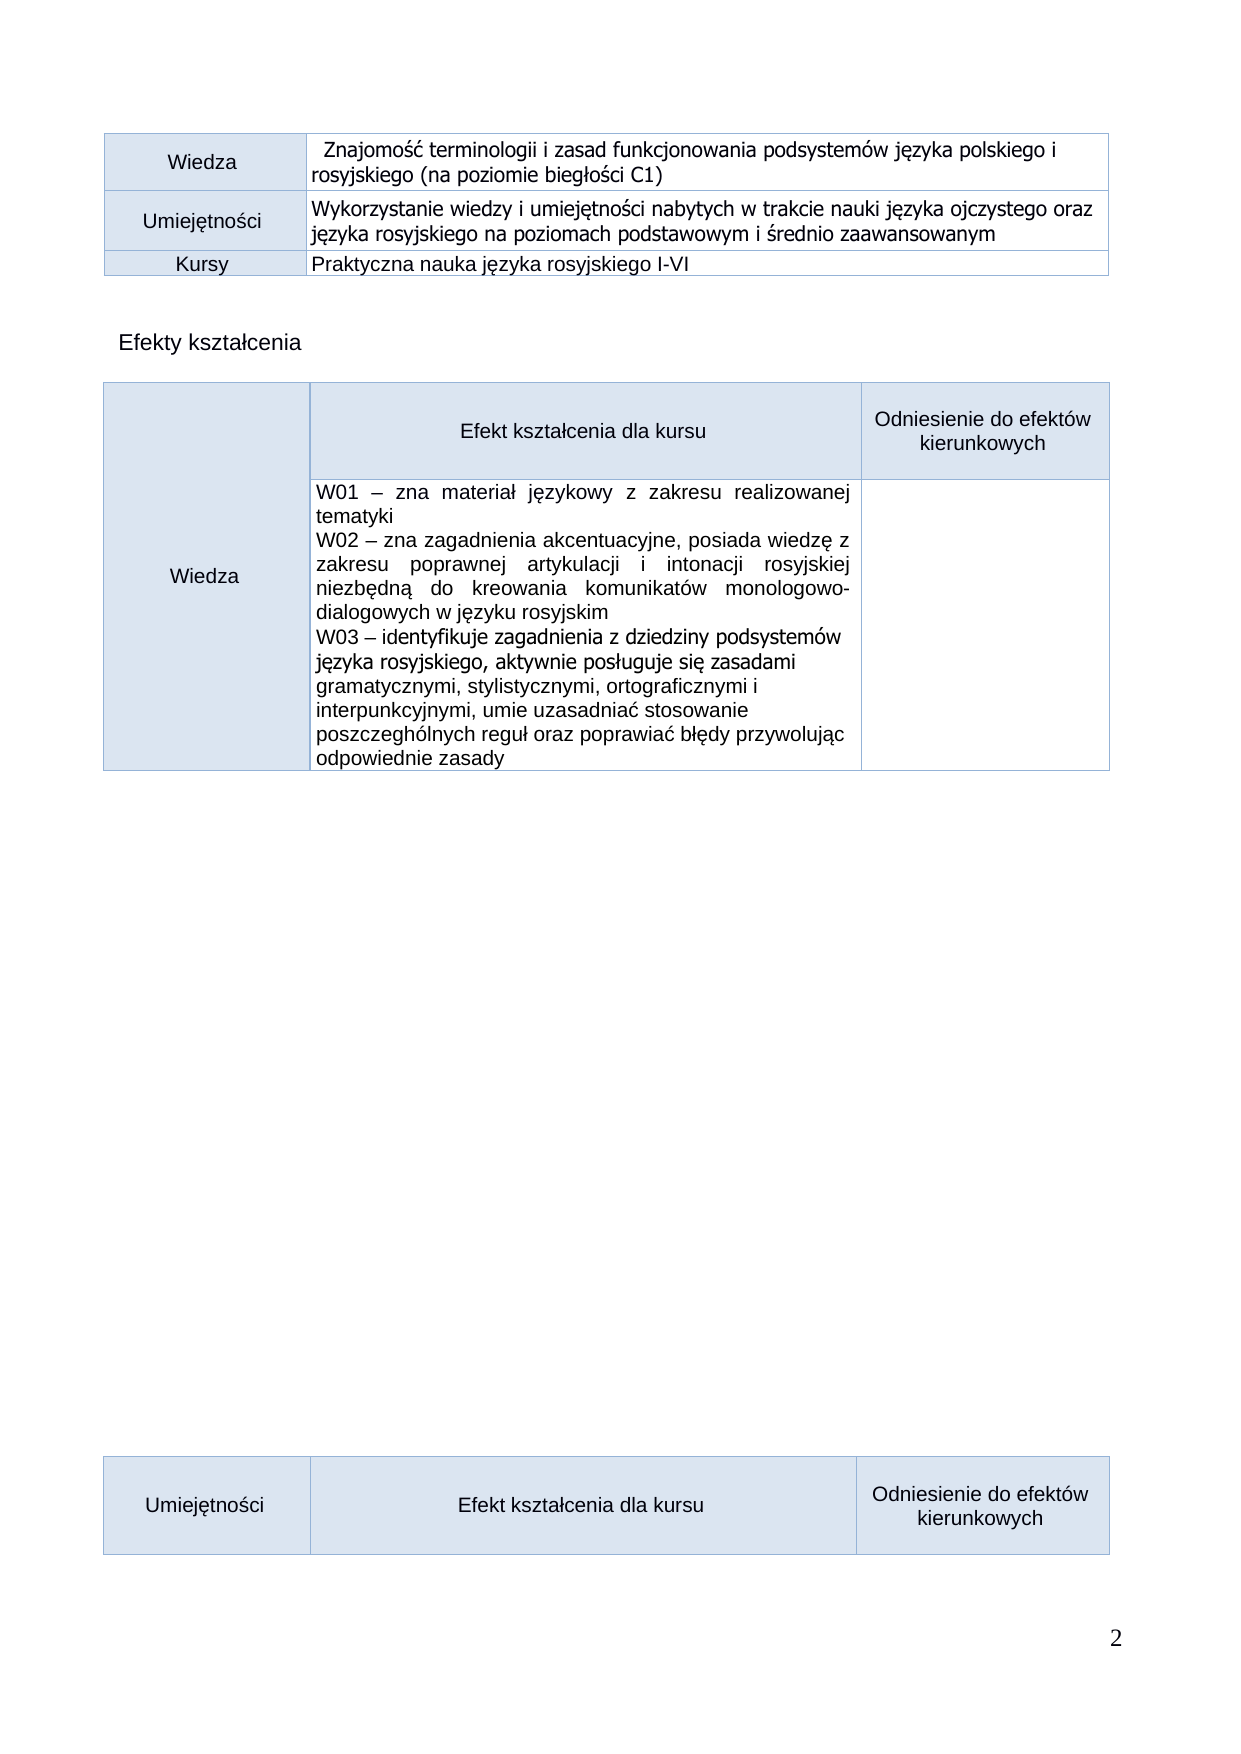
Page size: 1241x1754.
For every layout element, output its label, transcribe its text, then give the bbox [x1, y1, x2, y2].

table_header Umiejętności [104, 1457, 310, 1554]
table_cell Praktyczna nauka języka rosyjskiego I-VI [307, 251, 1108, 275]
table_cell Wykorzystanie wiedzy i umiejętności nabytych w trakcie nauki języka ojczystego oraz języka rosyjskiego na poziomach podstawowym i średnio zaawansowanym [307, 191, 1108, 250]
table_header Efekt kształcenia dla kursu [311, 383, 861, 479]
table_header Odniesienie do efektów kierunkowych [862, 383, 1109, 479]
table_header Efekt kształcenia dla kursu [311, 1457, 856, 1554]
table_cell [862, 480, 1109, 770]
text Efekty kształcenia [118, 329, 1122, 355]
table_cell W01 – zna materiał językowy z zakresu realizowanej tematyki W02 – zna zagadnienia akcentuacyjne, posiada wiedzę z zakresu poprawnej artykulacji i intonacji rosyjskiej niezbędną do kreowania komunikatów monologowo-dialogowych w języku rosyjskim W03 – identyfikuje zagadnienia z dziedziny podsystemów języka rosyjskiego, aktywnie posługuje się zasadami gramatycznymi, stylistycznymi, ortograficznymi i interpunkcyjnymi, umie uzasadniać stosowanie poszczeghólnych reguł oraz poprawiać błędy przywolując odpowiednie zasady [311, 480, 861, 770]
table_cell Kursy [105, 251, 306, 275]
table_header Odniesienie do efektów kierunkowych [857, 1457, 1109, 1554]
table_cell Umiejętności [105, 191, 306, 250]
table_header Znajomość terminologii i zasad funkcjonowania podsystemów języka polskiego i rosyjskiego (na poziomie biegłości C1) [307, 134, 1108, 190]
table_header Wiedza [104, 383, 309, 770]
table_header Wiedza [105, 134, 306, 190]
